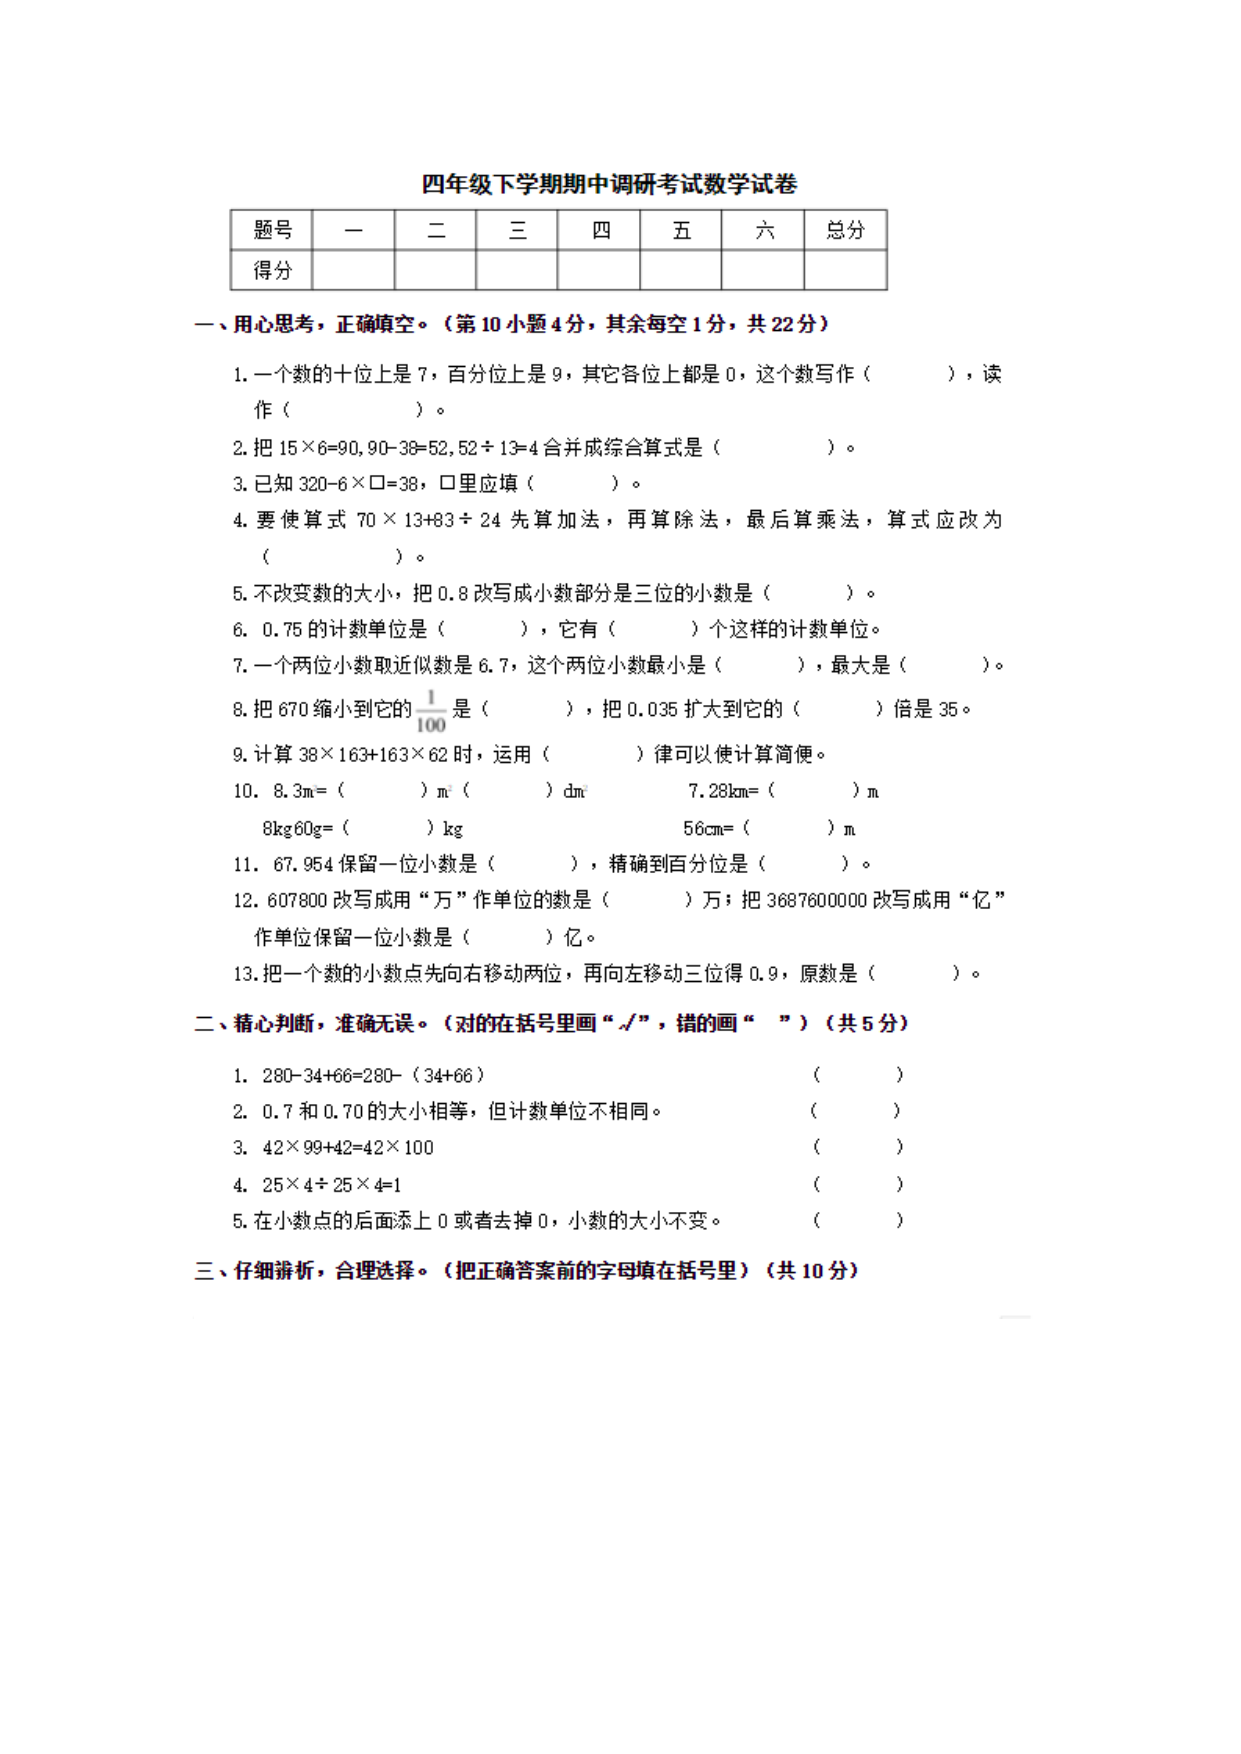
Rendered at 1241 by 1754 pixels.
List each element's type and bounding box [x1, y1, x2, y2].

picture [192, 162, 1048, 1319]
